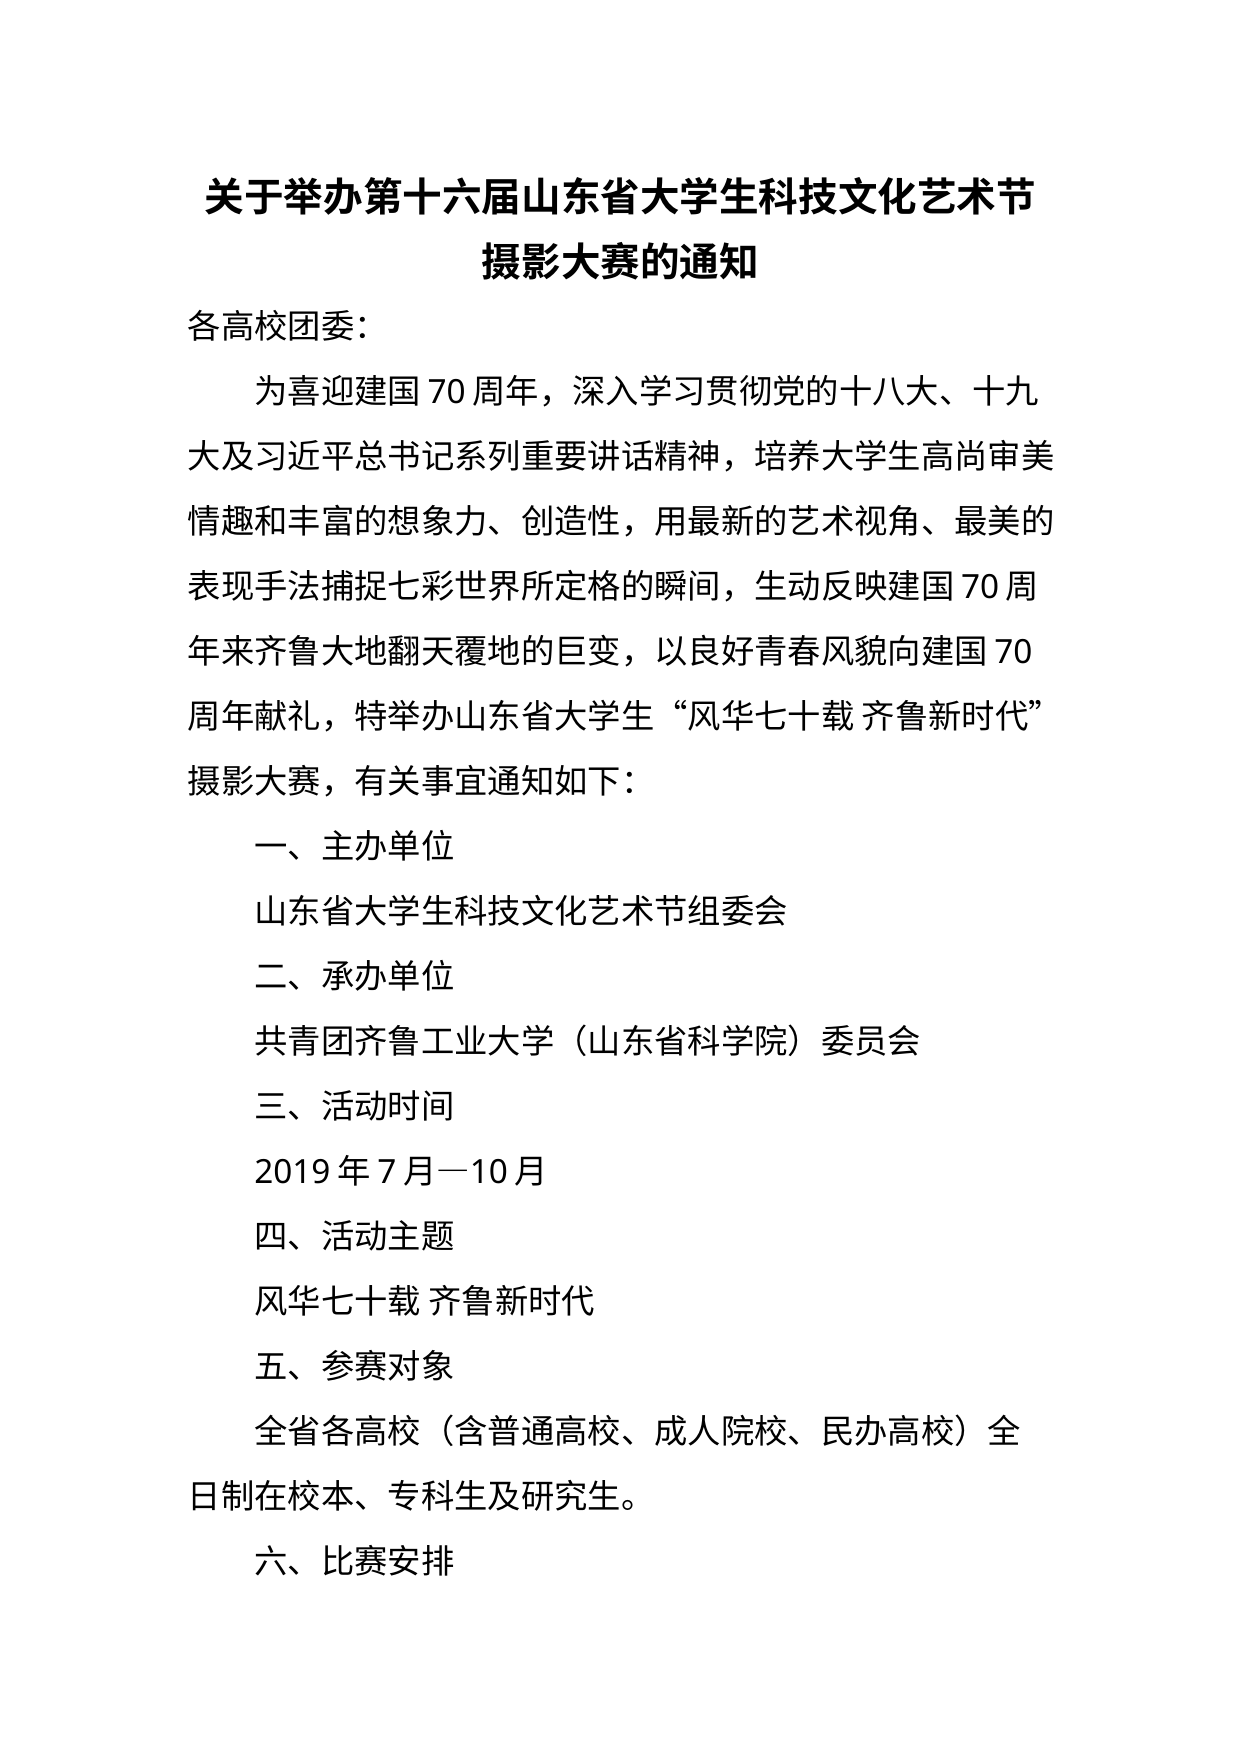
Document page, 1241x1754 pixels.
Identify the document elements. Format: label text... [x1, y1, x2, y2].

text 三、活动时间 [187, 1072, 1053, 1137]
text 山东省大学生科技文化艺术节组委会 [187, 877, 1053, 942]
text 四、活动主题 [187, 1202, 1053, 1267]
text 共青团齐鲁工业大学（山东省科学院）委员会 [187, 1007, 1053, 1072]
text 关于举办第十六届山东省大学生科技文化艺术节摄影大赛的通知 [187, 162, 1053, 292]
text 一、主办单位 [187, 812, 1053, 877]
text 风华七十载 齐鲁新时代 [187, 1267, 1053, 1332]
text 五、参赛对象 [187, 1332, 1053, 1397]
text 2019年7月—10月 [187, 1137, 1053, 1202]
text 六、比赛安排 [187, 1527, 1053, 1592]
text 为喜迎建国70周年，深入学习贯彻党的十八大、十九大及习近平总书记系列重要讲话精神，培养大学生高尚审美情趣和丰富的想象力、创造性，用最新的艺术视角、最美的表现手法捕捉七彩世界所定格的瞬间，生动反映建国70周年来齐鲁大地翻天覆地的巨变，以良好青春风貌向建国70周年献礼，特举办山东省大学生“风华七十载 齐鲁新时代”摄影大赛，有关事宜通知如下： [187, 357, 1069, 812]
text 二、承办单位 [187, 942, 1053, 1007]
text 全省各高校（含普通高校、成人院校、民办高校）全日制在校本、专科生及研究生。 [187, 1397, 1053, 1527]
text 各高校团委： [187, 292, 1053, 357]
